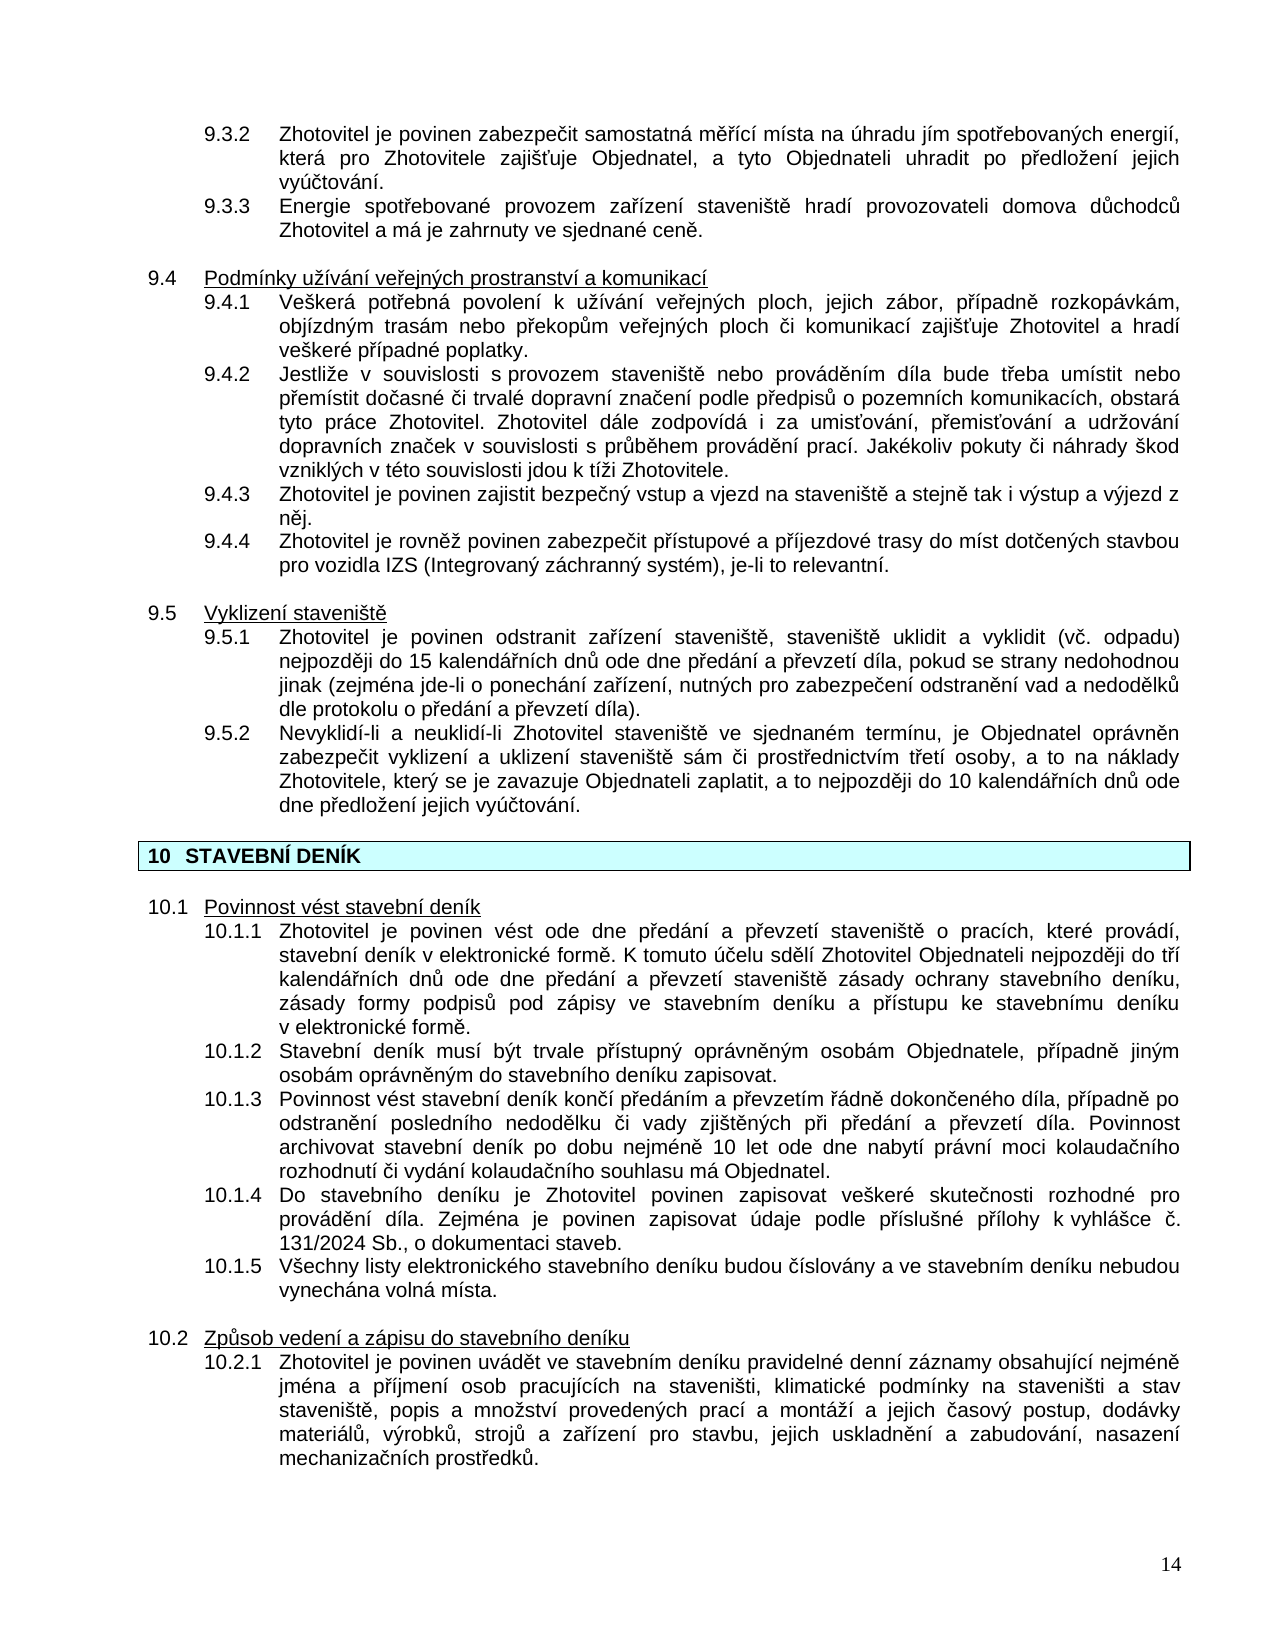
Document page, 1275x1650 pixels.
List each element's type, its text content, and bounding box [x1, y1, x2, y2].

list Podmínky užívání veřejných prostranství a komunikací [148, 266, 1181, 290]
list Zhotovitel je povinen odstranit zařízení staveniště, staveniště uklidit a vyklidit (vč. odpadu) nejpozději do 15 kalendářních dnů ode dne předání a převzetí díla, pokud se strany nedohodnou jinak (zejména jde-li o ponechání zařízení, nutných pro zabezpečení odstranění vad a nedodělků dle protokolu o předání a převzetí díla). [204, 625, 1181, 721]
list Stavební deník musí být trvale přístupný oprávněným osobám Objednatele, případně jiným osobám oprávněným do stavebního deníku zapisovat. [204, 1039, 1181, 1087]
list Zhotovitel je povinen zabezpečit samostatná měřící místa na úhradu jím spotřebovaných energií, která pro Zhotovitele zajišťuje Objednatel, a tyto Objednateli uhradit po předložení jejich vyúčtování. [204, 122, 1181, 194]
list Zhotovitel je povinen vést ode dne předání a převzetí staveniště o pracích, které provádí, stavební deník v elektronické formě. K tomuto účelu sdělí Zhotovitel Objednateli nejpozději do tří kalendářních dnů ode dne předání a převzetí staveniště zásady ochrany stavebního deníku, zásady formy podpisů pod zápisy ve stavebním deníku a přístupu ke stavebnímu deníku v elektronické formě. [204, 919, 1181, 1039]
list Povinnost vést stavební deník končí předáním a převzetím řádně dokončeného díla, případně po odstranění posledního nedodělku či vady zjištěných při předání a převzetí díla. Povinnost archivovat stavební deník po dobu nejméně 10 let ode dne nabytí právní moci kolaudačního rozhodnutí či vydání kolaudačního souhlasu má Objednatel. [204, 1087, 1181, 1182]
list Do stavebního deníku je Zhotovitel povinen zapisovat veškeré skutečnosti rozhodné pro provádění díla. Zejména je povinen zapisovat údaje podle příslušné přílohy k vyhlášce č. 131/2024 Sb., o dokumentaci staveb. [204, 1182, 1181, 1254]
list Způsob vedení a zápisu do stavebního deníku [148, 1326, 1181, 1350]
list Zhotovitel je povinen uvádět ve stavebním deníku pravidelné denní záznamy obsahující nejméně jména a příjmení osob pracujících na staveništi, klimatické podmínky na staveništi a stav staveniště, popis a množství provedených prací a montáží a jejich časový postup, dodávky materiálů, výrobků, strojů a zařízení pro stavbu, jejich uskladnění a zabudování, nasazení mechanizačních prostředků. [204, 1350, 1181, 1470]
list Nevyklidí-li a neuklidí-li Zhotovitel staveniště ve sjednaném termínu, je Objednatel oprávněn zabezpečit vyklizení a uklizení staveniště sám či prostřednictvím třetí osoby, a to na náklady Zhotovitele, který se je zavazuje Objednateli zaplatit, a to nejpozději do 10 kalendářních dnů ode dne předložení jejich vyúčtování. [204, 721, 1181, 817]
list Všechny listy elektronického stavebního deníku budou číslovány a ve stavebním deníku nebudou vynechána volná místa. [204, 1254, 1181, 1302]
list Povinnost vést stavební deník [148, 895, 1181, 919]
list Vyklizení staveniště [148, 601, 1181, 625]
list Veškerá potřebná povolení k užívání veřejných ploch, jejich zábor, případně rozkopávkám, objízdným trasám nebo překopům veřejných ploch či komunikací zajišťuje Zhotovitel a hradí veškeré případné poplatky. [204, 290, 1181, 362]
list Energie spotřebované provozem zařízení staveniště hradí provozovateli domova důchodců Zhotovitel a má je zahrnuty ve sjednané ceně. [204, 194, 1181, 242]
list Stavební deník [139, 842, 1189, 870]
list Zhotovitel je povinen zajistit bezpečný vstup a vjezd na staveniště a stejně tak i výstup a výjezd z něj. [204, 481, 1181, 529]
list Jestliže v souvislosti s provozem staveniště nebo prováděním díla bude třeba umístit nebo přemístit dočasné či trvalé dopravní značení podle předpisů o pozemních komunikacích, obstará tyto práce Zhotovitel. Zhotovitel dále zodpovídá i za umisťování, přemisťování a udržování dopravních značek v souvislosti s průběhem provádění prací. Jakékoliv pokuty či náhrady škod vzniklých v této souvislosti jdou k tíži Zhotovitele. [204, 362, 1181, 481]
list Zhotovitel je rovněž povinen zabezpečit přístupové a příjezdové trasy do míst dotčených stavbou pro vozidla IZS (Integrovaný záchranný systém), je-li to relevantní. [204, 529, 1181, 577]
